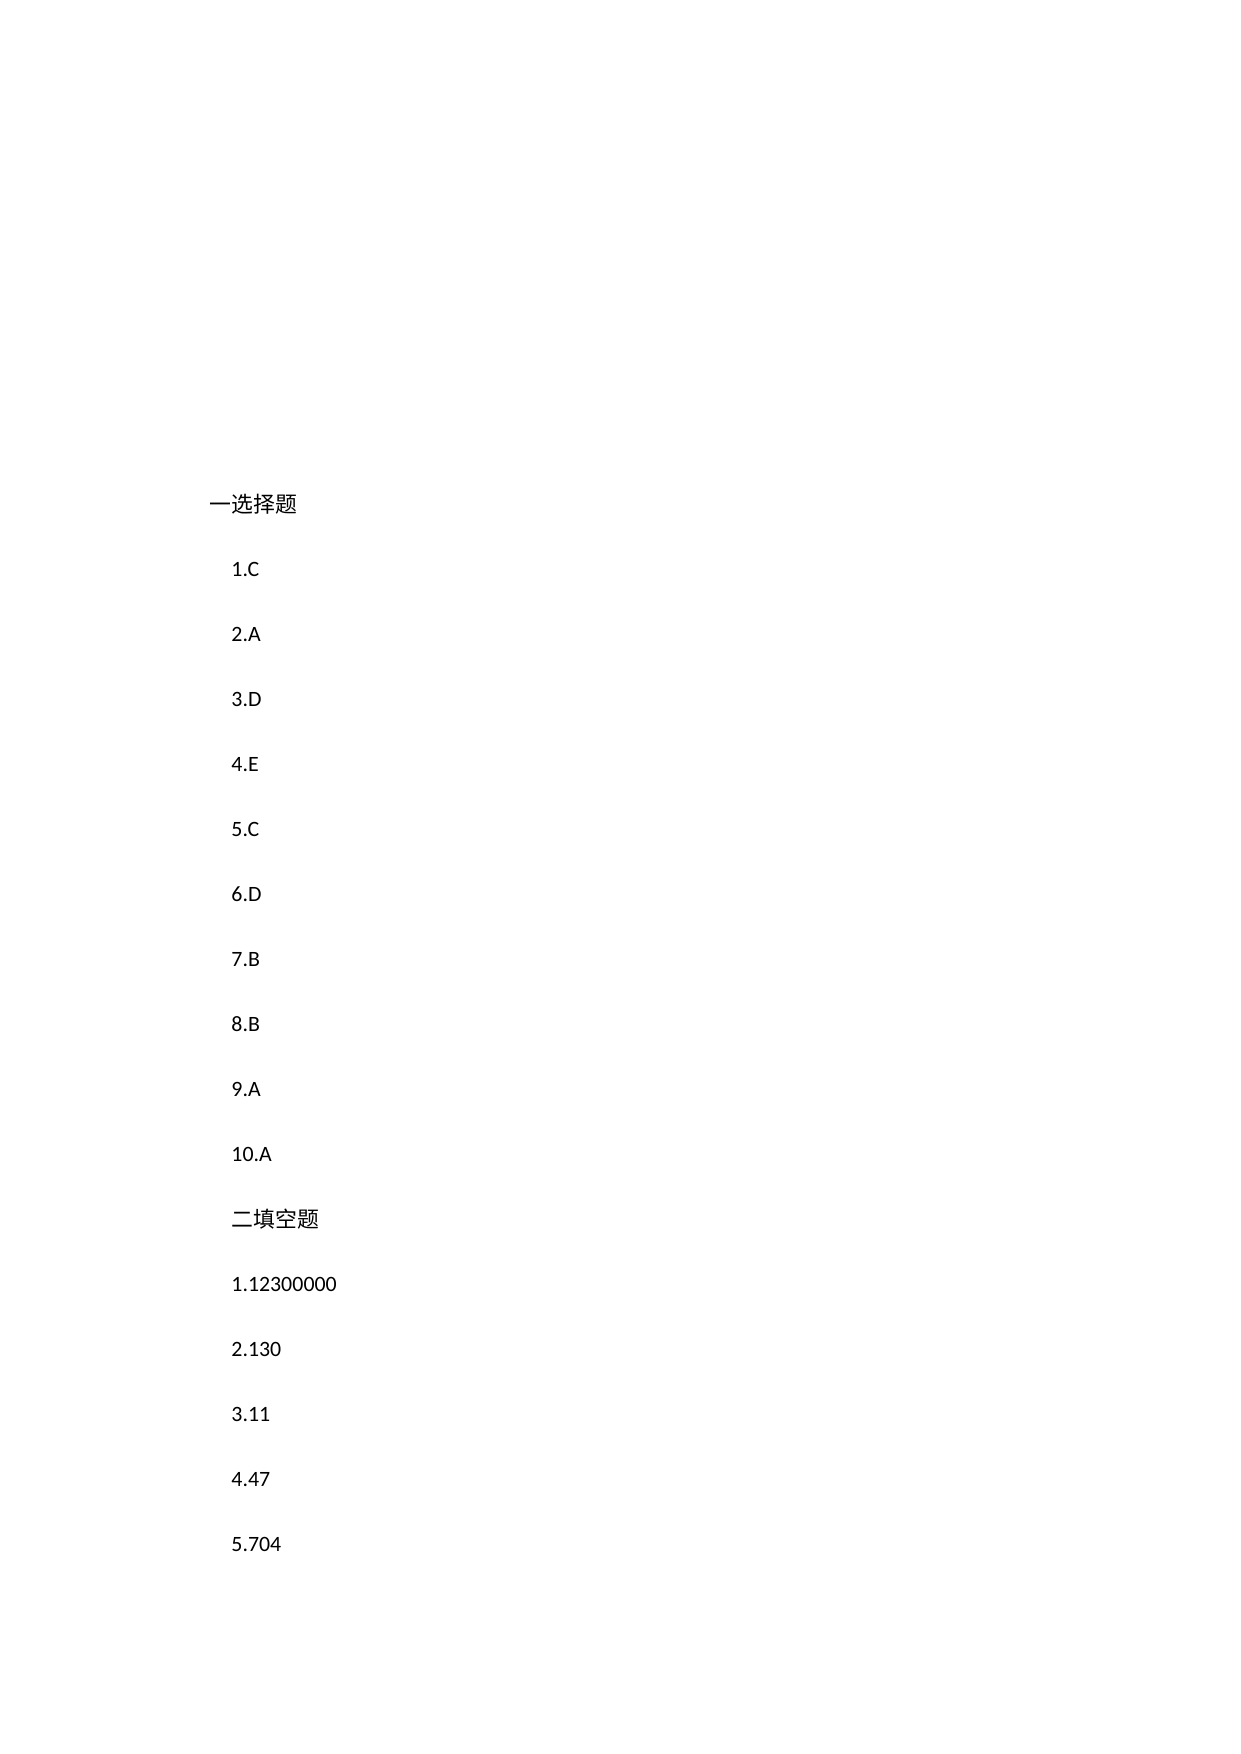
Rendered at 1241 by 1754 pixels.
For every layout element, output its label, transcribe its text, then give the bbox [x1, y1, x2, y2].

text 5.704 [187, 1527, 1053, 1559]
text 5.C [187, 812, 1053, 844]
text 2.130 [187, 1332, 1053, 1364]
text 7.B [187, 942, 1053, 974]
text 9.A [187, 1072, 1053, 1104]
text 4.E [187, 747, 1053, 779]
text 二填空题 [187, 1202, 1053, 1234]
text 4.47 [187, 1462, 1053, 1494]
text 1.C [187, 552, 1053, 584]
text 8.B [187, 1007, 1053, 1039]
text 一选择题 [187, 487, 1053, 519]
text 10.A [187, 1137, 1053, 1169]
text 6.D [187, 877, 1053, 909]
text 1.12300000 [187, 1267, 1053, 1299]
text 2.A [187, 617, 1053, 649]
text 3.D [187, 682, 1053, 714]
text 3.11 [187, 1397, 1053, 1429]
